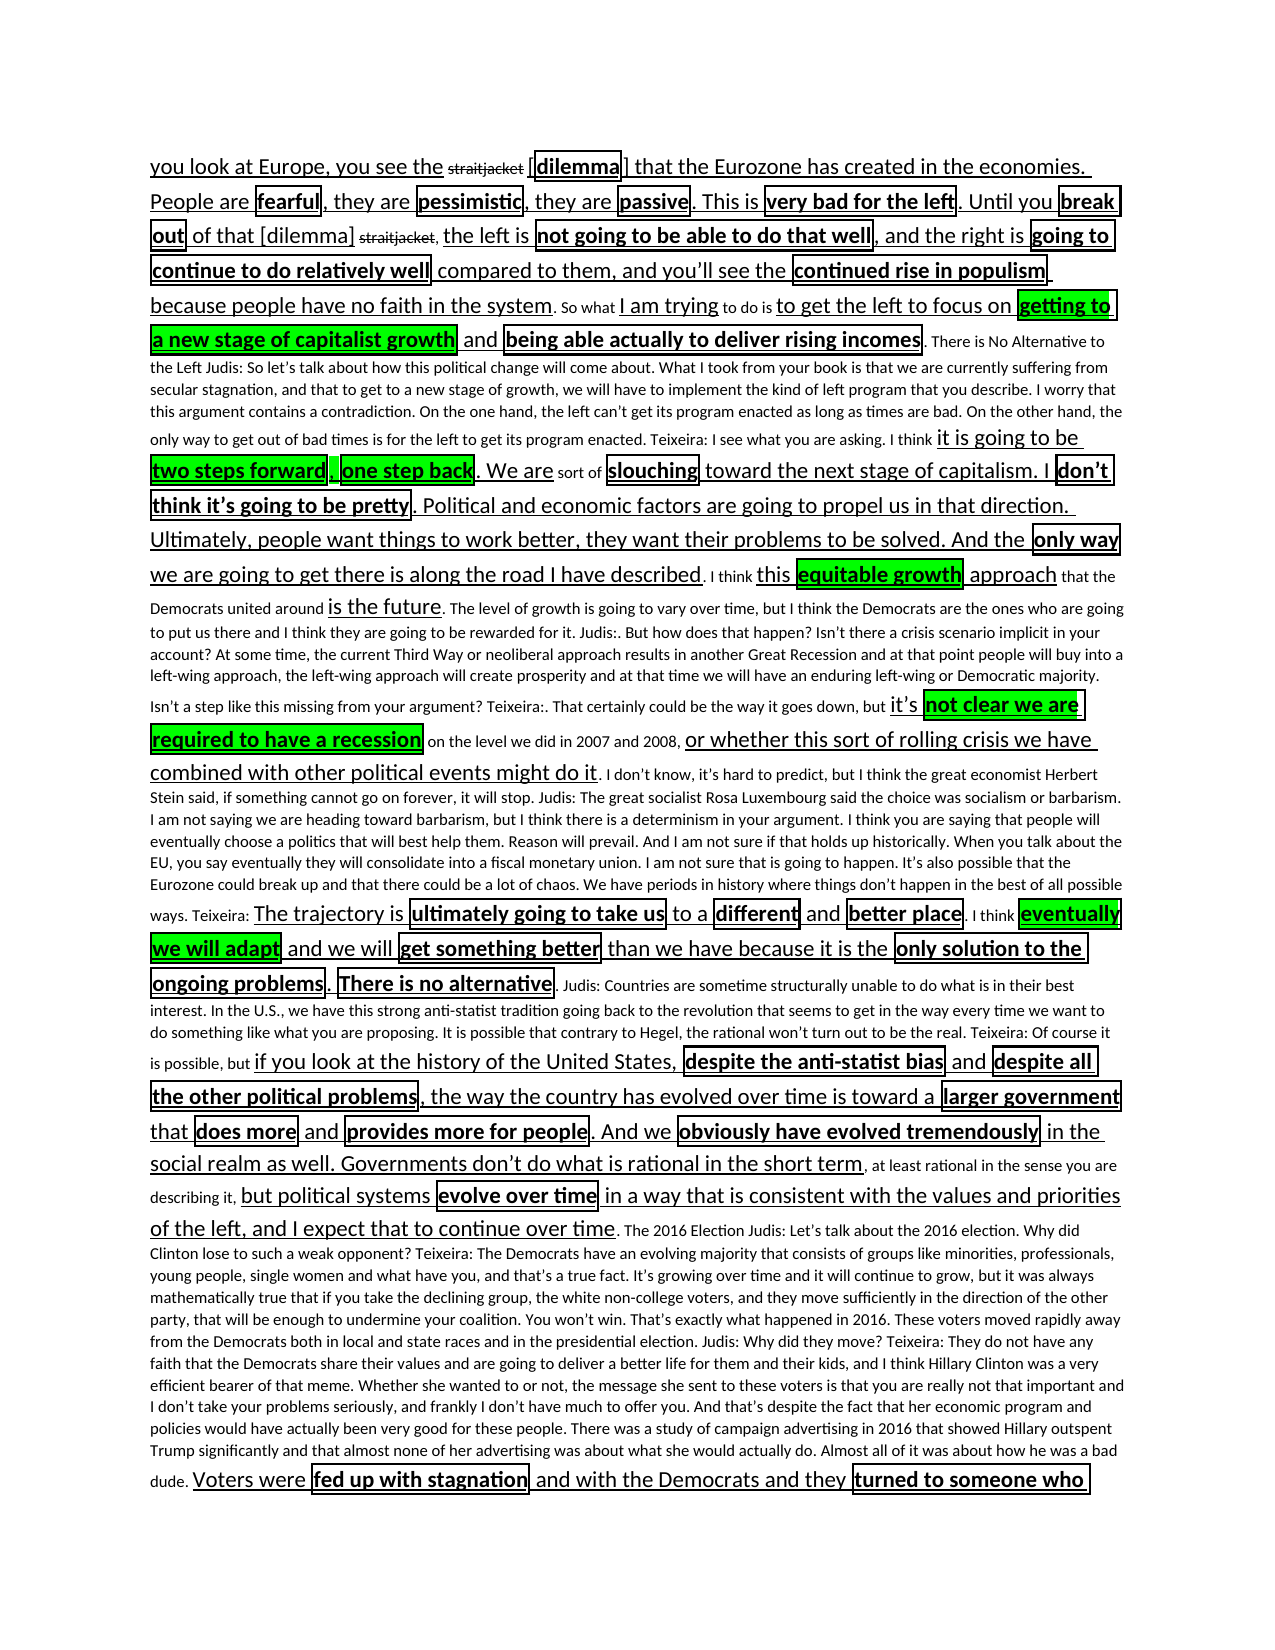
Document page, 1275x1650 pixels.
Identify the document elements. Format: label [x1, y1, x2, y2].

text [150, 150, 1125, 1495]
